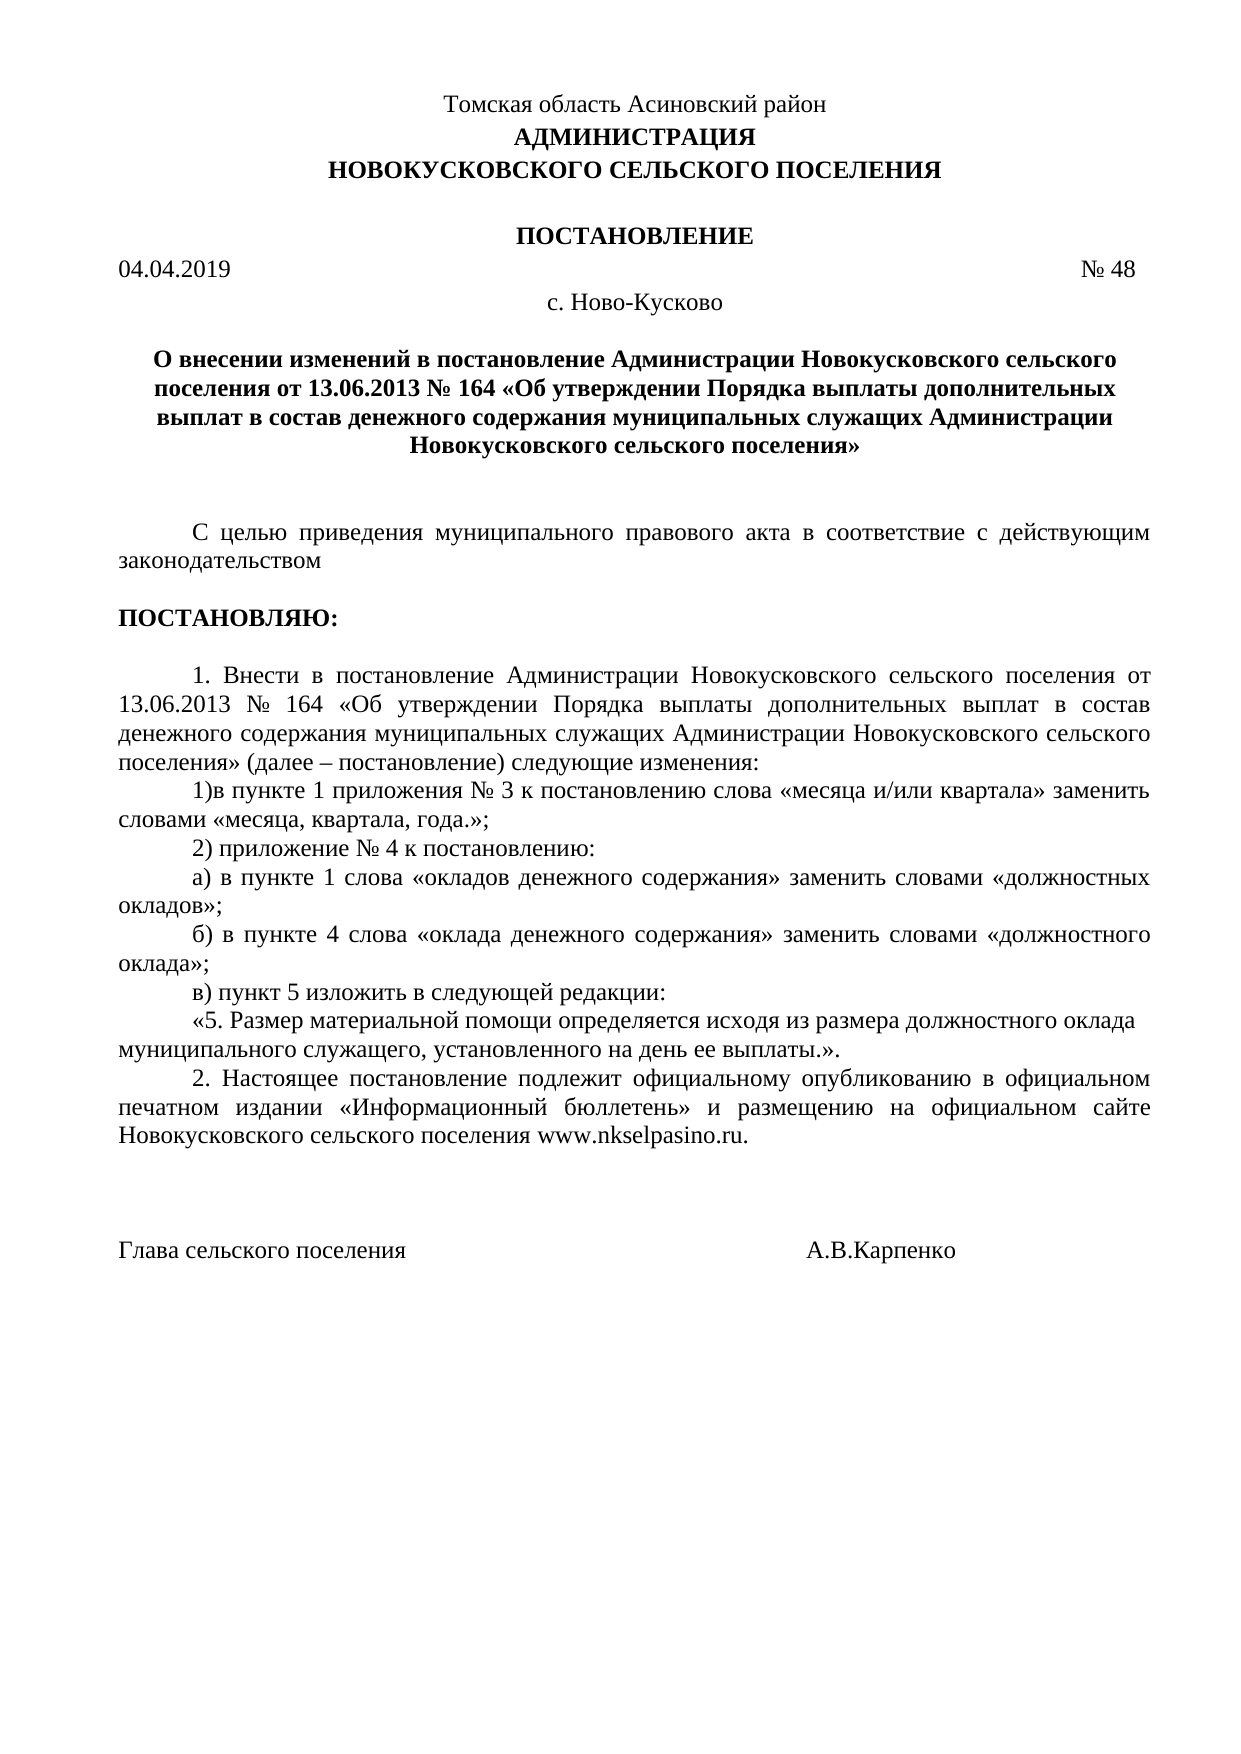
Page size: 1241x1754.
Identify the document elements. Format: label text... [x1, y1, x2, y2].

text Новокусковского сельского поселения» [118, 431, 1152, 459]
text АДМИНИСТРАЦИЯ [118, 122, 1152, 150]
text б) в пункте 4 слова «оклада денежного содержания» заменить словами «должностного оклада»; [118, 919, 1152, 977]
text в) пункт 5 изложить в следующей редакции: [118, 977, 1152, 1006]
text ПОСТАНОВЛЕНИЕ [118, 221, 1152, 249]
text Глава сельского поселения А.В.Карпенко [118, 1236, 1152, 1264]
text «5. Размер материальной помощи определяется исходя из размера должностного оклада муниципального служащего, установленного на день ее выплаты.». [118, 1006, 1152, 1063]
text 2. Настоящее постановление подлежит официальному опубликованию в официальном печатном издании «Информационный бюллетень» и размещению на официальном сайте Новокусковского сельского поселения www.nkselpasino.ru. [118, 1063, 1152, 1149]
text а) в пункте 1 слова «окладов денежного содержания» заменить словами «должностных окладов»; [118, 862, 1152, 919]
text 2) приложение № 4 к постановлению: [118, 833, 1152, 862]
text С целью приведения муниципального правового акта в соответствие с действующим законодательством [118, 517, 1152, 574]
text 1. Внести в постановление Администрации Новокусковского сельского поселения от 13.06.2013 № 164 «Об утверждении Порядка выплаты дополнительных выплат в состав денежного содержания муниципальных служащих Администрации Новокусковского сельского поселения» (далее – постановление) следующие изменения: [118, 661, 1152, 776]
text с. Ново-Кусково [118, 287, 1152, 316]
text О внесении изменений в постановление Администрации Новокусковского сельского поселения от 13.06.2013 № 164 «Об утверждении Порядка выплаты дополнительных выплат в состав денежного содержания муниципальных служащих Администрации [118, 344, 1152, 431]
text Томская область Асиновский район [118, 89, 1152, 117]
text 1)в пункте 1 приложения № 3 к постановлению слова «месяца и/или квартала» заменить словами «месяца, квартала, года.»; [118, 776, 1152, 833]
text 04.04.2019 № 48 [118, 254, 1152, 282]
text ПОСТАНОВЛЯЮ: [118, 603, 1152, 632]
text НОВОКУСКОВСКОГО СЕЛЬСКОГО ПОСЕЛЕНИЯ [118, 155, 1152, 183]
